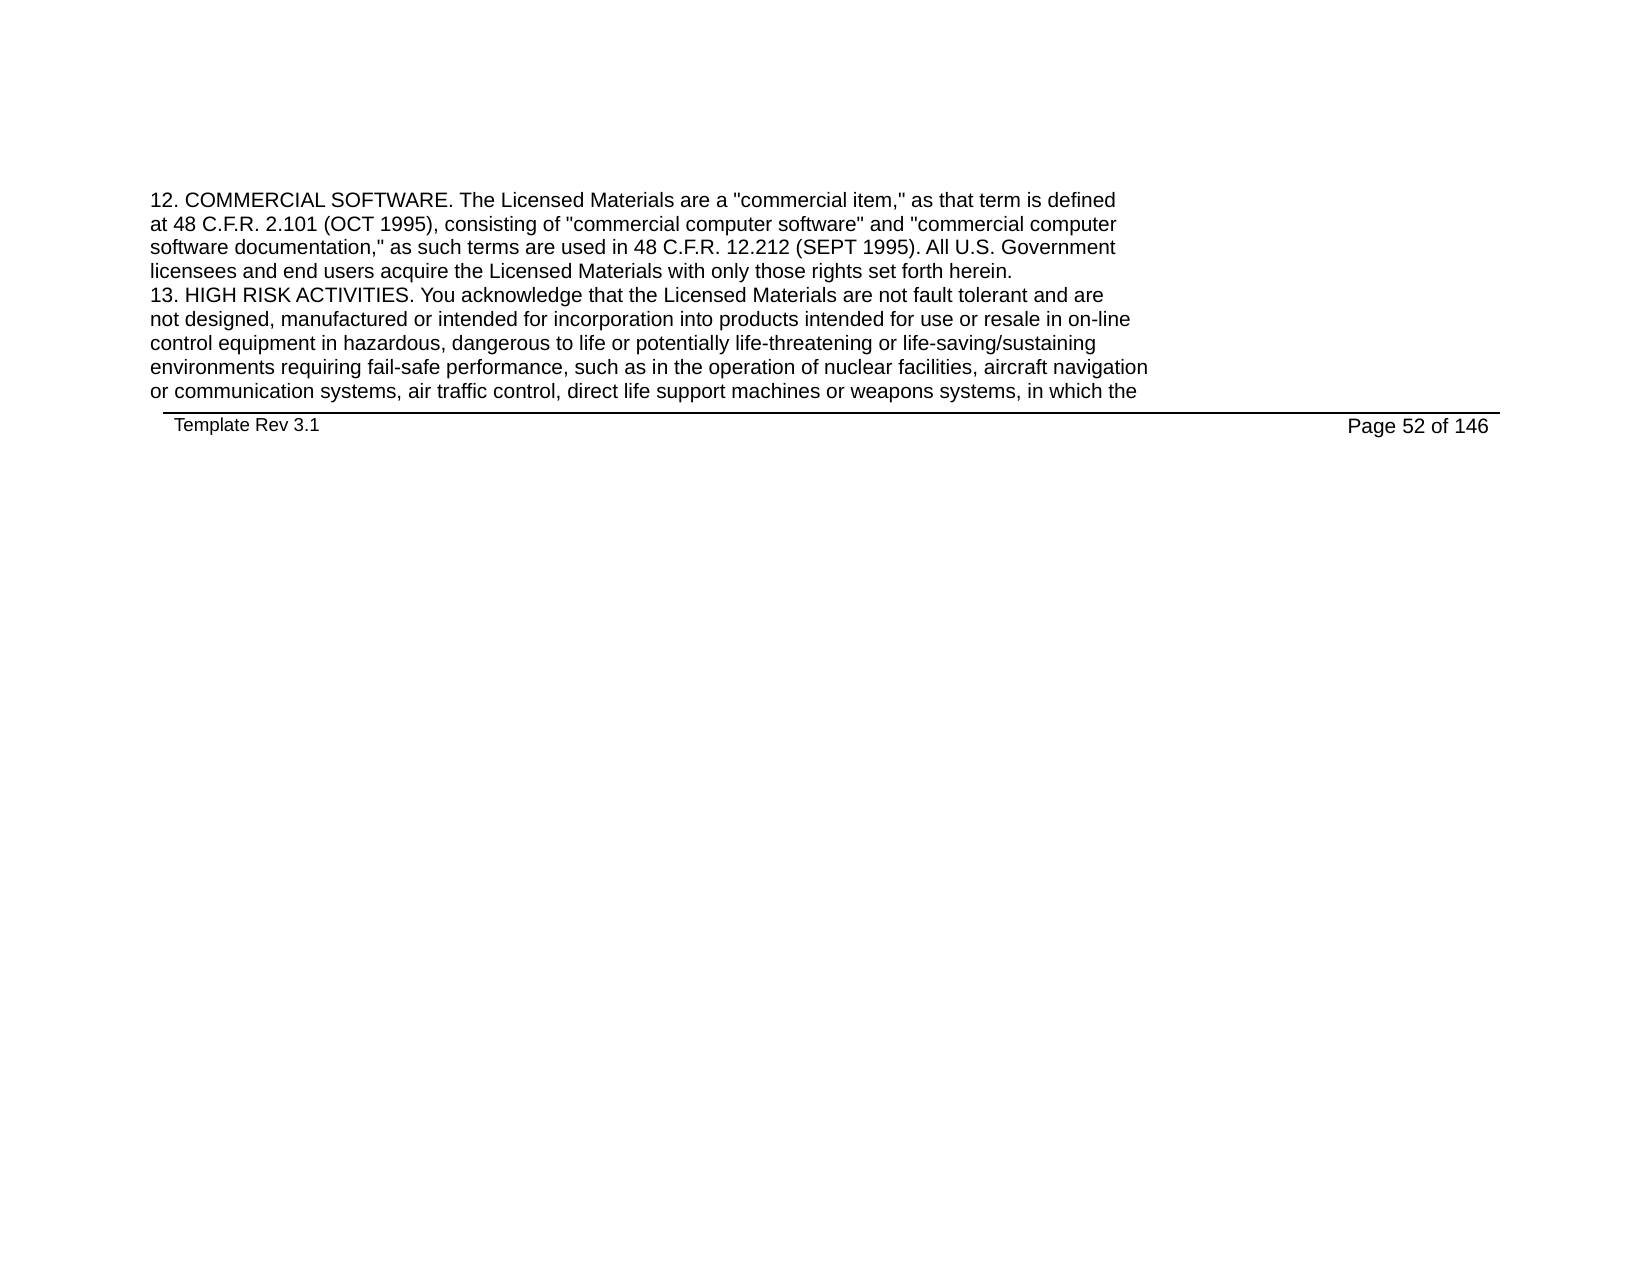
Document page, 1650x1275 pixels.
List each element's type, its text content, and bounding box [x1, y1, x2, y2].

text not designed, manufactured or intended for incorporation into products intended for use or resale in on-line [150, 307, 1500, 331]
text or communication systems, air traffic control, direct life support machines or weapons systems, in which the [150, 379, 1500, 403]
text licensees and end users acquire the Licensed Materials with only those rights set forth herein. [150, 259, 1500, 283]
text software documentation," as such terms are used in 48 C.F.R. 12.212 (SEPT 1995). All U.S. Government [150, 235, 1500, 259]
text 12. COMMERCIAL SOFTWARE. The Licensed Materials are a "commercial item," as that term is defined [150, 187, 1500, 211]
text at 48 C.F.R. 2.101 (OCT 1995), consisting of "commercial computer software" and "commercial computer [150, 211, 1500, 235]
text environments requiring fail-safe performance, such as in the operation of nuclear facilities, aircraft navigation [150, 355, 1500, 379]
text 13. HIGH RISK ACTIVITIES. You acknowledge that the Licensed Materials are not fault tolerant and are [150, 283, 1500, 307]
text control equipment in hazardous, dangerous to life or potentially life-threatening or life-saving/sustaining [150, 331, 1500, 355]
